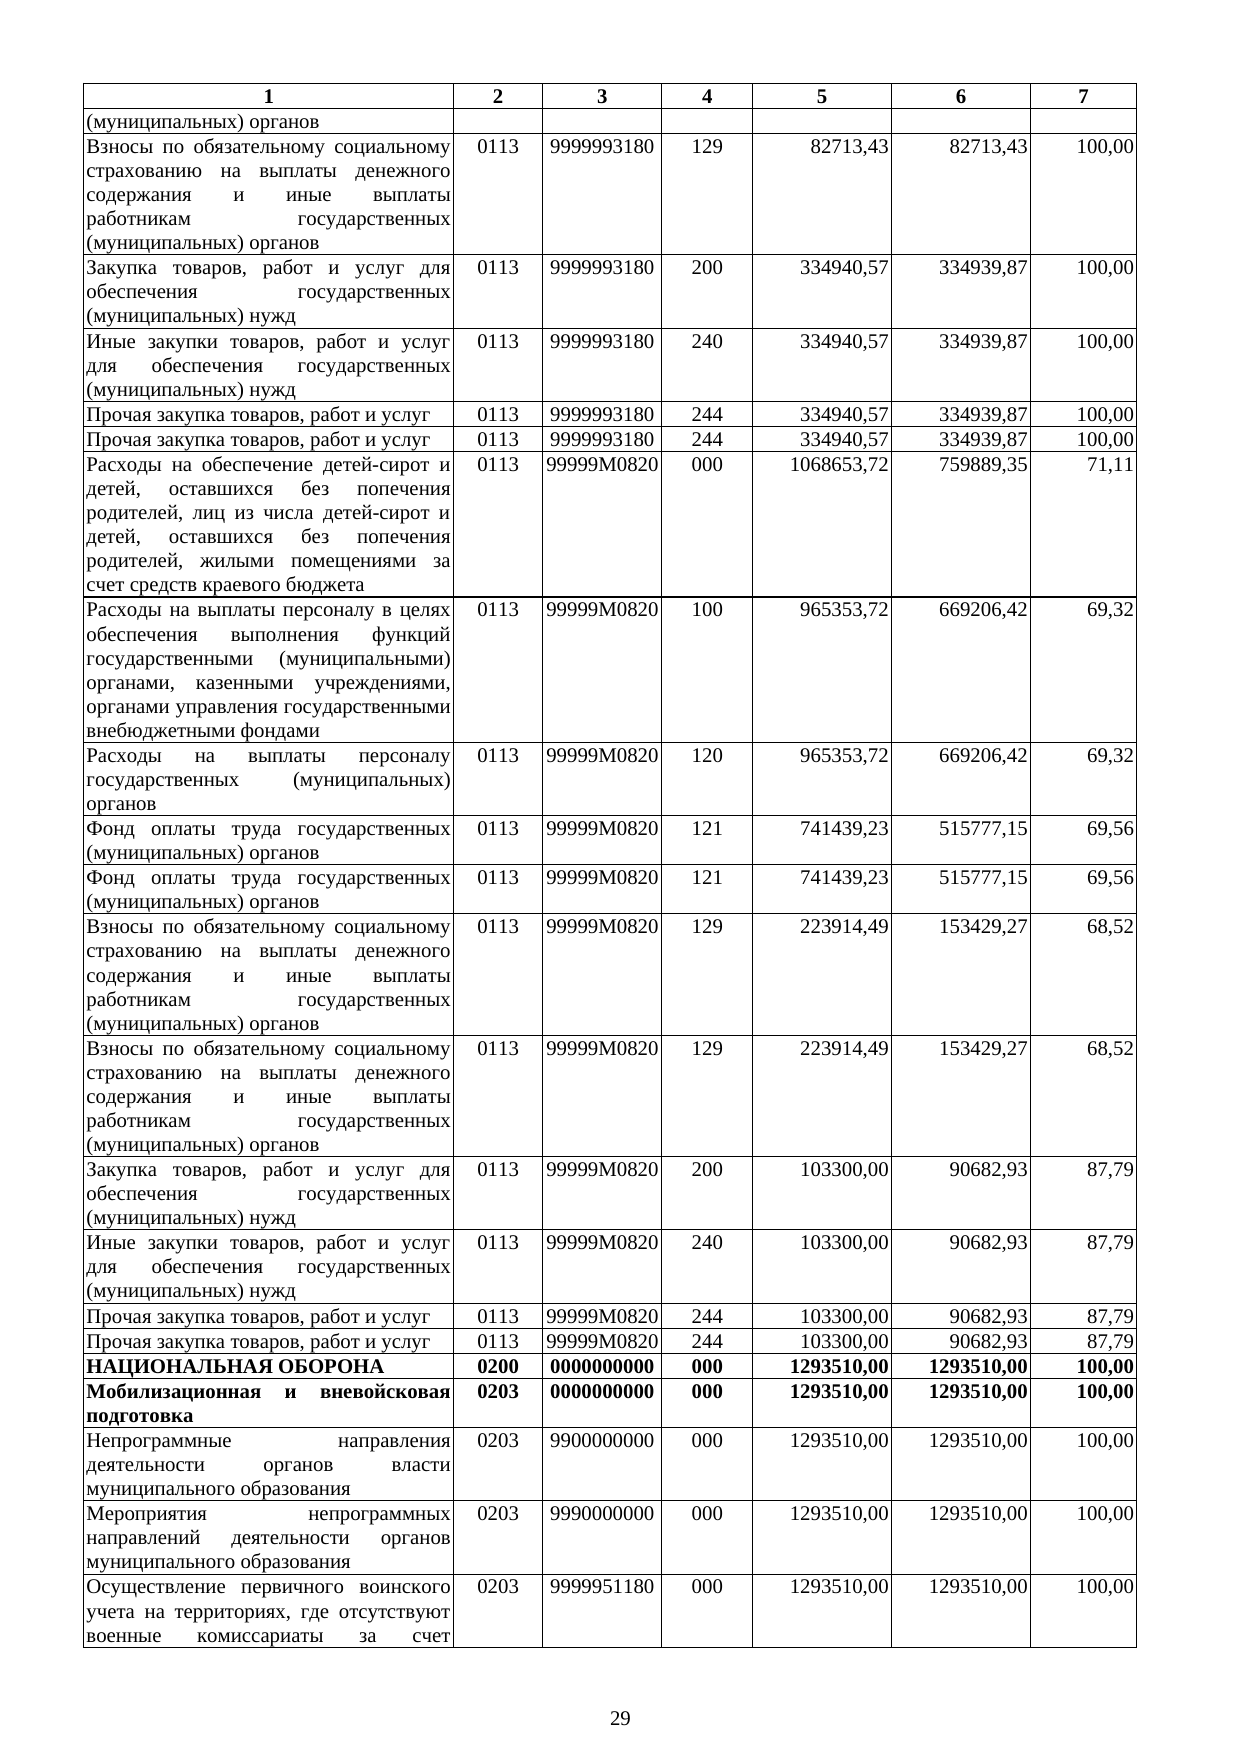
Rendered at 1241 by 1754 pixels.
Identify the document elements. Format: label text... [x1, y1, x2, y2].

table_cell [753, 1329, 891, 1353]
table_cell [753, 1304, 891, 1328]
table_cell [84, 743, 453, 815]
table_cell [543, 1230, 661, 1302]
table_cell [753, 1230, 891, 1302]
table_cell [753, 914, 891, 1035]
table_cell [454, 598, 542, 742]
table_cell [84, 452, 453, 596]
table_header 2 [454, 84, 542, 108]
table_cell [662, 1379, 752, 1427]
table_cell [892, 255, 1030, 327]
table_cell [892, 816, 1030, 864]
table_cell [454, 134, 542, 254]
table_header 7 [1031, 84, 1136, 108]
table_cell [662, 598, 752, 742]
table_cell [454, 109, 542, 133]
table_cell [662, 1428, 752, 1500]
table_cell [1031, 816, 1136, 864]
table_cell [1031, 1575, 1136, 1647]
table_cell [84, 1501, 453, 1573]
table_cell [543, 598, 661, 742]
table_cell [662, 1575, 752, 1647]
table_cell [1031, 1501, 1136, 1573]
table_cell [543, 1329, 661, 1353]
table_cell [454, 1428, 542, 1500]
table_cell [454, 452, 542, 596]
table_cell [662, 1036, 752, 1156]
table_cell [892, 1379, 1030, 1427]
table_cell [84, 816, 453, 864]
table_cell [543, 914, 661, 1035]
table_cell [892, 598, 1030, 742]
table_header 4 [662, 84, 752, 108]
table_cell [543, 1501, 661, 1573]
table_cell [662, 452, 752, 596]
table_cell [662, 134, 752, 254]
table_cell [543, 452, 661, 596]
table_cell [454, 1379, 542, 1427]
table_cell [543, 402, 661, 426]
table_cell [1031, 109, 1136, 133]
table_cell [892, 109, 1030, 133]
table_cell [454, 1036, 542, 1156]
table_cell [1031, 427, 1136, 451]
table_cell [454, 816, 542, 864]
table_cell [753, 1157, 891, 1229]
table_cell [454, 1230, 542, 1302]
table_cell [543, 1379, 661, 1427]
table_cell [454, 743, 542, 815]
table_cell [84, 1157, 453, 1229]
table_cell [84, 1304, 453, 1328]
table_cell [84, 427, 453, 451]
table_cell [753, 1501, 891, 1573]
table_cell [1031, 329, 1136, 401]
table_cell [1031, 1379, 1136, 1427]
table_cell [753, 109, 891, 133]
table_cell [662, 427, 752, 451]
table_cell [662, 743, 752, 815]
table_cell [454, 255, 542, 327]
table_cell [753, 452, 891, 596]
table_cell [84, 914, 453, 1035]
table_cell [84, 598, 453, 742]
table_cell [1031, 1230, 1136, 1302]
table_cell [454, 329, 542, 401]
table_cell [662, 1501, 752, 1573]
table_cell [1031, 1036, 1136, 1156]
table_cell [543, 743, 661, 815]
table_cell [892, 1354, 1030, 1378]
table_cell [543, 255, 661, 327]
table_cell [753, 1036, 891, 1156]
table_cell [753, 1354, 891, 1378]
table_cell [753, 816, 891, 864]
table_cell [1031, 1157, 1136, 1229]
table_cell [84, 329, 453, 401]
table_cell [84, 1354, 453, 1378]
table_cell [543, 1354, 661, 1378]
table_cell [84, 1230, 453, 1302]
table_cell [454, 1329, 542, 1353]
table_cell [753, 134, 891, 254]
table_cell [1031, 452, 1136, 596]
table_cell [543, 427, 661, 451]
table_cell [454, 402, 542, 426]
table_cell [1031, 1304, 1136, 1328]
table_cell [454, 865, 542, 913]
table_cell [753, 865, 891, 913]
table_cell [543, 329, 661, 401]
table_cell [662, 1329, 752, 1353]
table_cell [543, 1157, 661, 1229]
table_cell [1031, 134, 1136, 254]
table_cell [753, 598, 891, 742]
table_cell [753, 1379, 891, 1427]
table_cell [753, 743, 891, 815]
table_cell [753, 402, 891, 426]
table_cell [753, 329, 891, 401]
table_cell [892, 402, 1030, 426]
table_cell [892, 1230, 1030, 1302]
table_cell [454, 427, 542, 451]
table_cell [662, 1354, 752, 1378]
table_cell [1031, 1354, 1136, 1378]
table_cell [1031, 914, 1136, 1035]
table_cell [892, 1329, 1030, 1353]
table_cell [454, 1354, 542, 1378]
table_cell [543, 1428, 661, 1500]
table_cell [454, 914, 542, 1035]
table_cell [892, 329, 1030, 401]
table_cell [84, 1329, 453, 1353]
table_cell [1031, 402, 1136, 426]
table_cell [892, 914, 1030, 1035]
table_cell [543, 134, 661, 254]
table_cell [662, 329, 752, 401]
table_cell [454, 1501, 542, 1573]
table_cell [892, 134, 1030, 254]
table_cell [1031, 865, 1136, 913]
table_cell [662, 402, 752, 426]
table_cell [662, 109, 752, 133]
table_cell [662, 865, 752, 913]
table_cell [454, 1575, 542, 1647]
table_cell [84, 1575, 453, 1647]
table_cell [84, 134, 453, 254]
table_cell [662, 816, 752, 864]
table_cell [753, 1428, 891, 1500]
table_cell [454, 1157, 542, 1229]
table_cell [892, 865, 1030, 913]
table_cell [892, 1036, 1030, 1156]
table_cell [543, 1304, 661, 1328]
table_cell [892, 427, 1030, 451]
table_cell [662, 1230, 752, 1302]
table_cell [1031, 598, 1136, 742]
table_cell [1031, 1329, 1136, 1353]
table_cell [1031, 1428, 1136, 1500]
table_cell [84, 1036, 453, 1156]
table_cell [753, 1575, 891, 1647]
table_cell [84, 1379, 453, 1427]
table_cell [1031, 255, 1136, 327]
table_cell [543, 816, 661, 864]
table_header 5 [753, 84, 891, 108]
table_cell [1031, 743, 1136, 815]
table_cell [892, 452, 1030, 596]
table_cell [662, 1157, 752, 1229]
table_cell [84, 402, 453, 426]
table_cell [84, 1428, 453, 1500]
table_header 3 [543, 84, 661, 108]
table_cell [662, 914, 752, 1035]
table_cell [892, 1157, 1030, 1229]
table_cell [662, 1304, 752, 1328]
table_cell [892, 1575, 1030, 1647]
table_header 1 [84, 84, 453, 108]
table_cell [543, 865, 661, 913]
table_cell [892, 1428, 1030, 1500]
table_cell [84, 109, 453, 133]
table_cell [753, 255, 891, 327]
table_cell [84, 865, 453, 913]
table_header 6 [892, 84, 1030, 108]
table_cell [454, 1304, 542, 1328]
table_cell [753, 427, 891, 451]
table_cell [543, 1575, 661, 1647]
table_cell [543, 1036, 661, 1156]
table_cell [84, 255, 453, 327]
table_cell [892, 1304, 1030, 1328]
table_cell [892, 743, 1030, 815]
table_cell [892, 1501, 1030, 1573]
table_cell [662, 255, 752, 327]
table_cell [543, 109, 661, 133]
